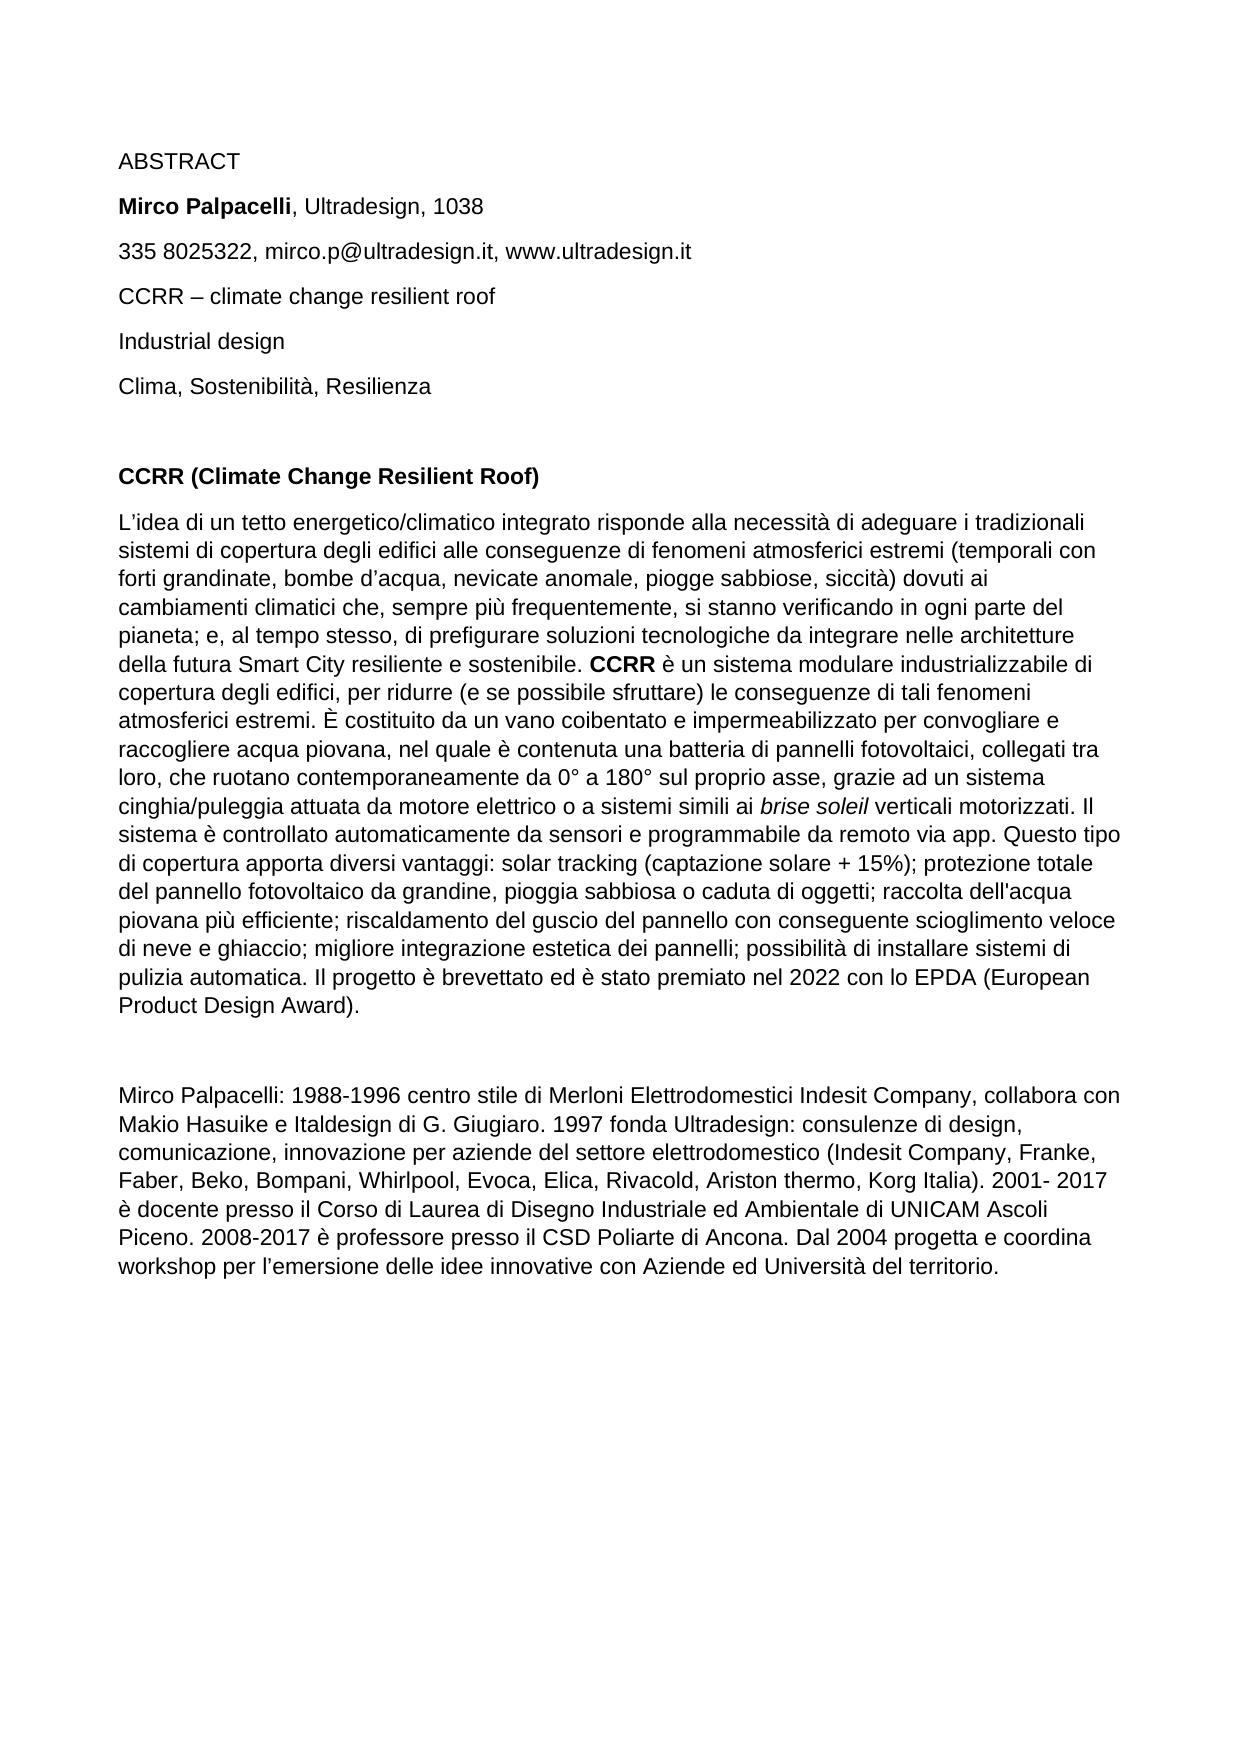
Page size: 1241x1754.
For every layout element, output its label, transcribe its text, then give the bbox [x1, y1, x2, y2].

text Clima, Sostenibilità, Resilienza [118, 373, 1122, 399]
text L’idea di un tetto energetico/climatico integrato risponde alla necessità di adeguare i tradizionali sistemi di copertura degli edifici alle conseguenze di fenomeni atmosferici estremi (temporali con forti grandinate, bombe d’acqua, nevicate anomale, piogge sabbiose, siccità) dovuti ai cambiamenti climatici che, sempre più frequentemente, si stanno verificando in ogni parte del pianeta; e, al tempo stesso, di prefigurare soluzioni tecnologiche da integrare nelle architetture della futura Smart City resiliente e sostenibile. CCRR è un sistema modulare industrializzabile di copertura degli edifici, per ridurre (e se possibile sfruttare) le conseguenze di tali fenomeni atmosferici estremi. È costituito da un vano coibentato e impermeabilizzato per convogliare e raccogliere acqua piovana, nel quale è contenuta una batteria di pannelli fotovoltaici, collegati tra loro, che ruotano contemporaneamente da 0° a 180° sul proprio asse, grazie ad un sistema cinghia/puleggia attuata da motore elettrico o a sistemi simili ai brise soleil verticali motorizzati. Il sistema è controllato automaticamente da sensori e programmabile da remoto via app. Questo tipo di copertura apporta diversi vantaggi: solar tracking (captazione solare + 15%); protezione totale del pannello fotovoltaico da grandine, pioggia sabbiosa o caduta di oggetti; raccolta dell'acqua piovana più efficiente; riscaldamento del guscio del pannello con conseguente scioglimento veloce di neve e ghiaccio; migliore integrazione estetica dei pannelli; possibilità di installare sistemi di pulizia automatica. Il progetto è brevettato ed è stato premiato nel 2022 con lo EPDA (European Product Design Award). [118, 508, 1122, 1018]
text Mirco Palpacelli: 1988-1996 centro stile di Merloni Elettrodomestici Indesit Company, collabora con Makio Hasuike e Italdesign di G. Giugiaro. 1997 fonda Ultradesign: consulenze di design, comunicazione, innovazione per aziende del settore elettrodomestico (Indesit Company, Franke, Faber, Beko, Bompani, Whirlpool, Evoca, Elica, Rivacold, Ariston thermo, Korg Italia). 2001- 2017 è docente presso il Corso di Laurea di Disegno Industriale ed Ambientale di UNICAM Ascoli Piceno. 2008-2017 è professore presso il CSD Poliarte di Ancona. Dal 2004 progetta e coordina workshop per l’emersione delle idee innovative con Aziende ed Università del territorio. [118, 1082, 1122, 1279]
text ABSTRACT [118, 148, 1122, 174]
text CCRR (Climate Change Resilient Roof) [118, 463, 1122, 490]
text 335 8025322, mirco.p@ultradesign.it, www.ultradesign.it [118, 238, 1122, 264]
text Mirco Palpacelli, Ultradesign, 1038 [118, 193, 1122, 219]
text CCRR – climate change resilient roof [118, 283, 1122, 309]
text Industrial design [118, 328, 1122, 354]
